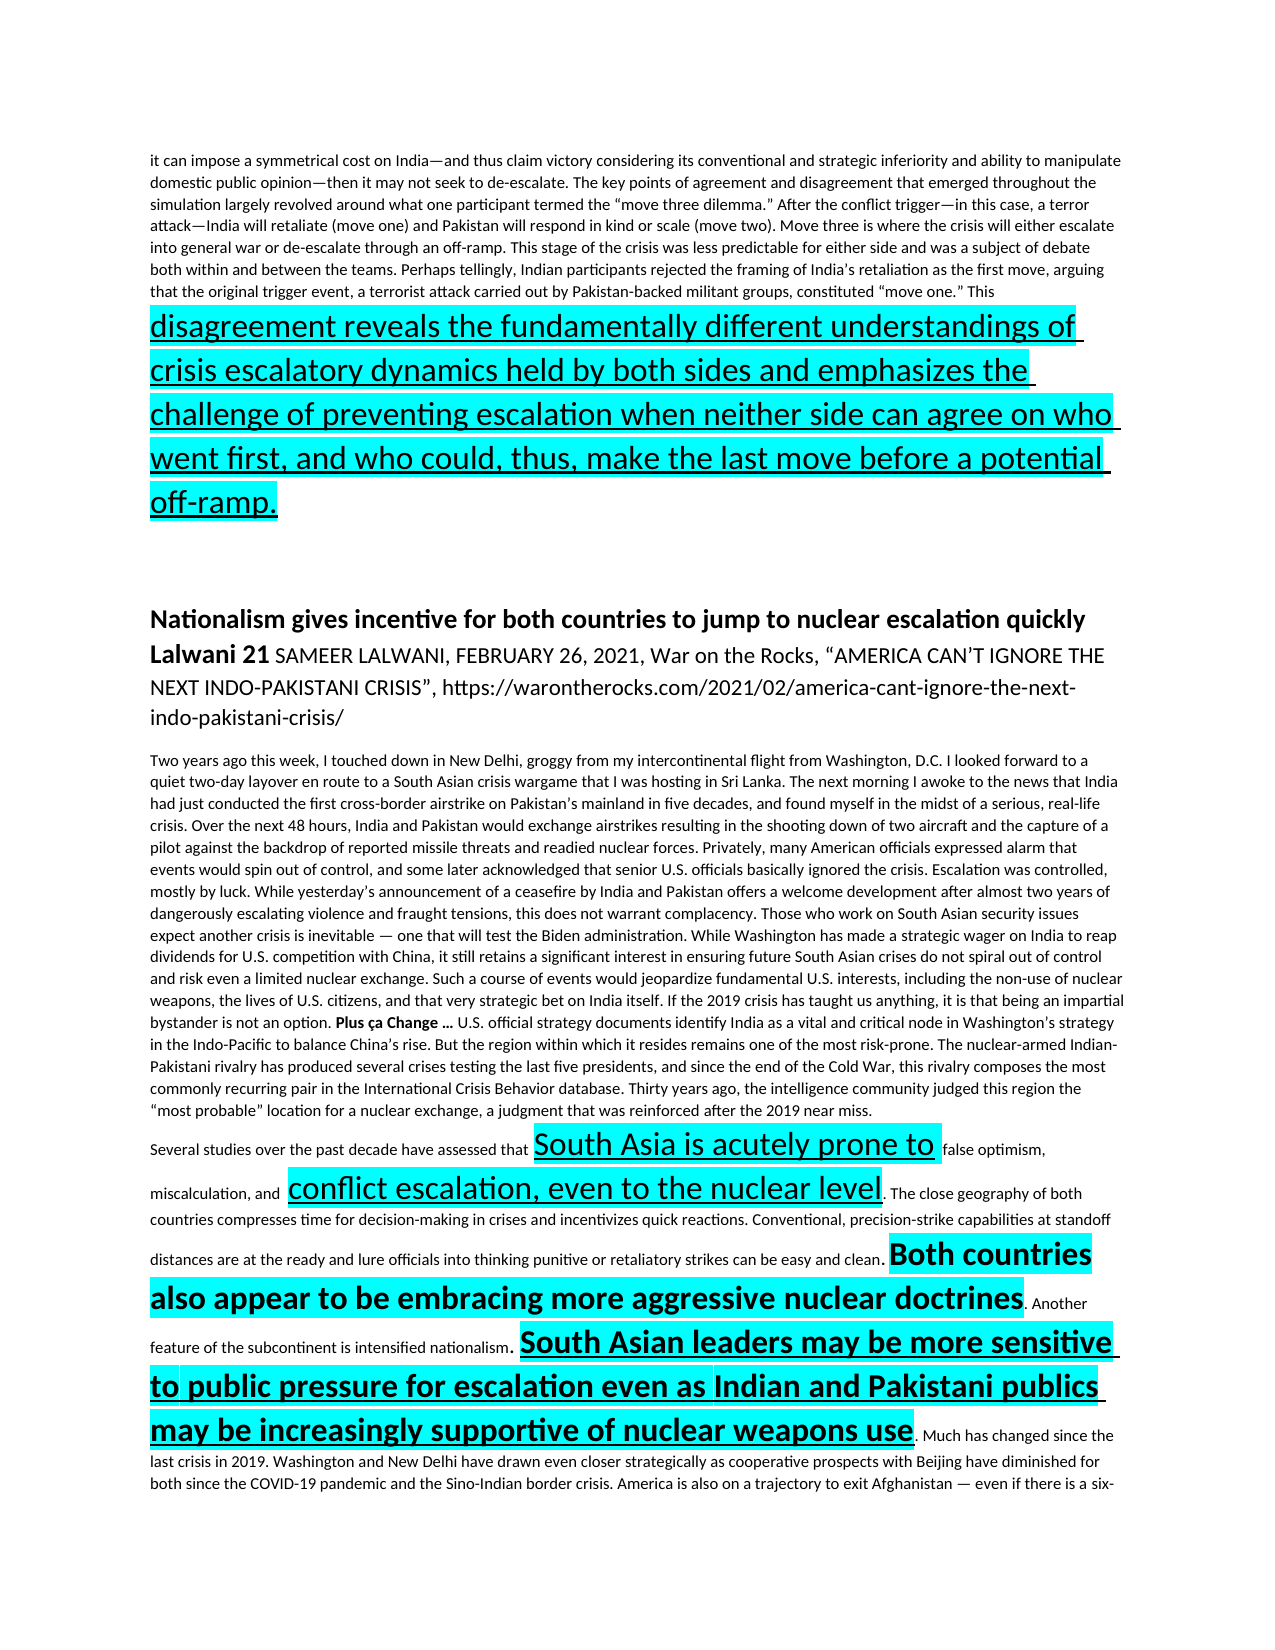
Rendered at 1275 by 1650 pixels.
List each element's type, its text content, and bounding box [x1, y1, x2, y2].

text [150, 750, 1125, 1493]
text Lalwani 21 SAMEER LALWANI, FEBRUARY 26, 2021, War on the Rocks, “AMERICA CAN’T IGNORE THE NEXT INDO-PAKISTANI CRISIS”, https://warontherocks.com/2021/02/america-cant-ignore-the-next-indo-pakistani-crisis/ [150, 637, 1125, 731]
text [150, 150, 1125, 521]
text Nationalism gives incentive for both countries to jump to nuclear escalation quickly [150, 602, 1125, 635]
